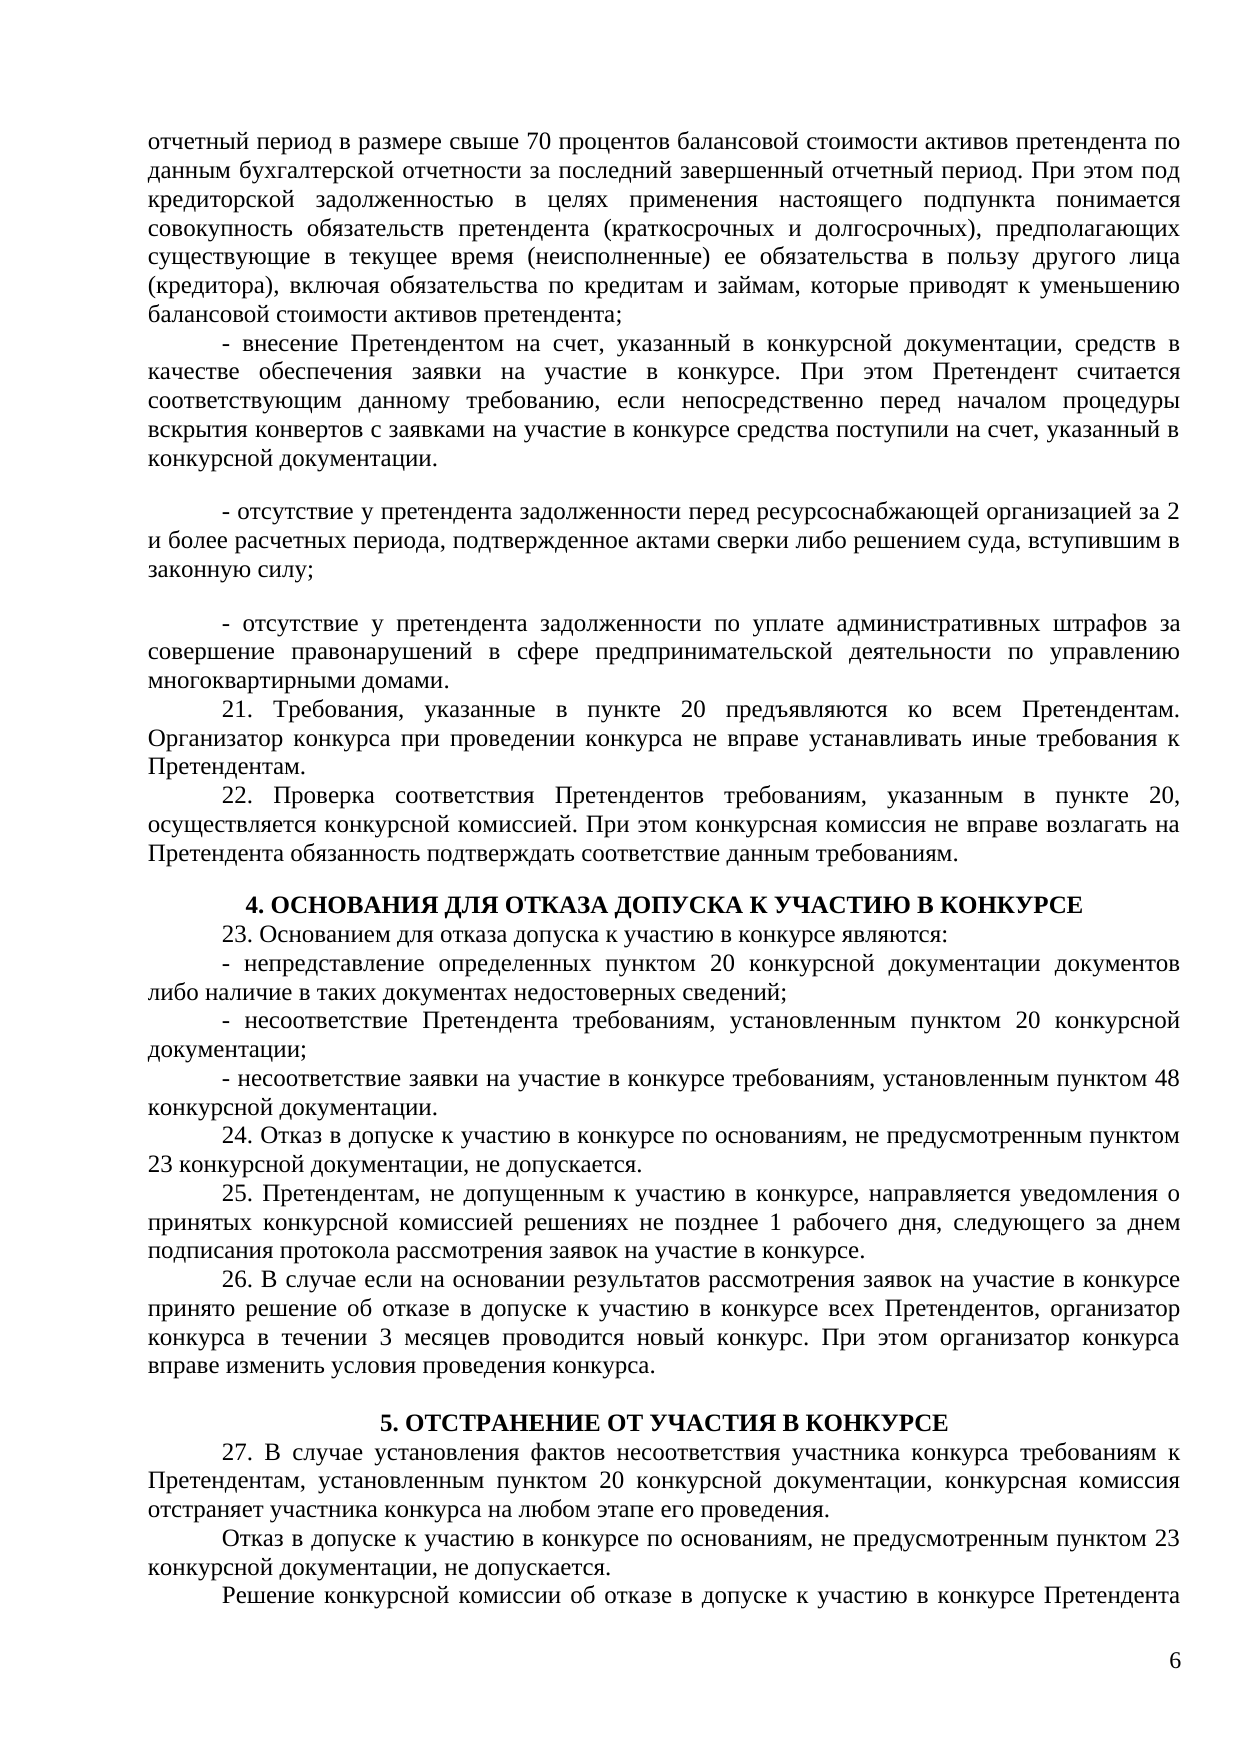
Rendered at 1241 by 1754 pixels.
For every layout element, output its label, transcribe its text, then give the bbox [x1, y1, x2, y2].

text 4. ОСНОВАНИЯ ДЛЯ ОТКАЗА ДОПУСКА К УЧАСТИЮ В КОНКУРСЕ [148, 890, 1181, 919]
text - несоответствие Претендента требованиям, установленным пунктом 20 конкурсной документации; [148, 1005, 1181, 1063]
text - непредставление определенных пунктом 20 конкурсной документации документов либо наличие в таких документах недостоверных сведений; [148, 948, 1181, 1005]
text - несоответствие заявки на участие в конкурсе требованиям, установленным пунктом 48 конкурсной документации. [148, 1063, 1181, 1120]
text 23. Основанием для отказа допуска к участию в конкурсе являются: [148, 919, 1181, 948]
text 5. ОТСТРАНЕНИЕ ОТ УЧАСТИЯ В КОНКУРСЕ [148, 1408, 1181, 1437]
text 22. Проверка соответствия Претендентов требованиям, указанным в пункте 20, осуществляется конкурсной комиссией. При этом конкурсная комиссия не вправе возлагать на Претендента обязанность подтверждать соответствие данным требованиям. [148, 780, 1181, 866]
text 25. Претендентам, не допущенным к участию в конкурсе, направляется уведомления о принятых конкурсной комиссией решениях не позднее 1 рабочего дня, следующего за днем подписания протокола рассмотрения заявок на участие в конкурсе. [148, 1178, 1181, 1264]
text 21. Требования, указанные в пункте 20 предъявляются ко всем Претендентам. Организатор конкурса при проведении конкурса не вправе устанавливать иные требования к Претендентам. [148, 694, 1181, 780]
text - отсутствие у претендента задолженности перед ресурсоснабжающей организацией за 2 и более расчетных периода, подтвержденное актами сверки либо решением суда, вступившим в законную силу; [148, 496, 1181, 583]
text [148, 126, 1181, 328]
text Отказ в допуске к участию в конкурсе по основаниям, не предусмотренным пунктом 23 конкурсной документации, не допускается. [148, 1523, 1181, 1580]
text 27. В случае установления фактов несоответствия участника конкурса требованиям к Претендентам, установленным пунктом 20 конкурсной документации, конкурсная комиссия отстраняет участника конкурса на любом этапе его проведения. [148, 1437, 1181, 1523]
text 24. Отказ в допуске к участию в конкурсе по основаниям, не предусмотренным пунктом 23 конкурсной документации, не допускается. [148, 1120, 1181, 1178]
text - внесение Претендентом на счет, указанный в конкурсной документации, средств в качестве обеспечения заявки на участие в конкурсе. При этом Претендент считается соответствующим данному требованию, если непосредственно перед началом процедуры вскрытия конвертов с заявками на участие в конкурсе средства поступили на счет, указанный в конкурсной документации. [148, 328, 1181, 471]
text 26. В случае если на основании результатов рассмотрения заявок на участие в конкурсе принято решение об отказе в допуске к участию в конкурсе всех Претендентов, организатор конкурса в течении 3 месяцев проводится новый конкурс. При этом организатор конкурса вправе изменить условия проведения конкурса. [148, 1264, 1181, 1379]
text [148, 1580, 1181, 1609]
text - отсутствие у претендента задолженности по уплате административных штрафов за совершение правонарушений в сфере предпринимательской деятельности по управлению многоквартирными домами. [148, 608, 1181, 694]
